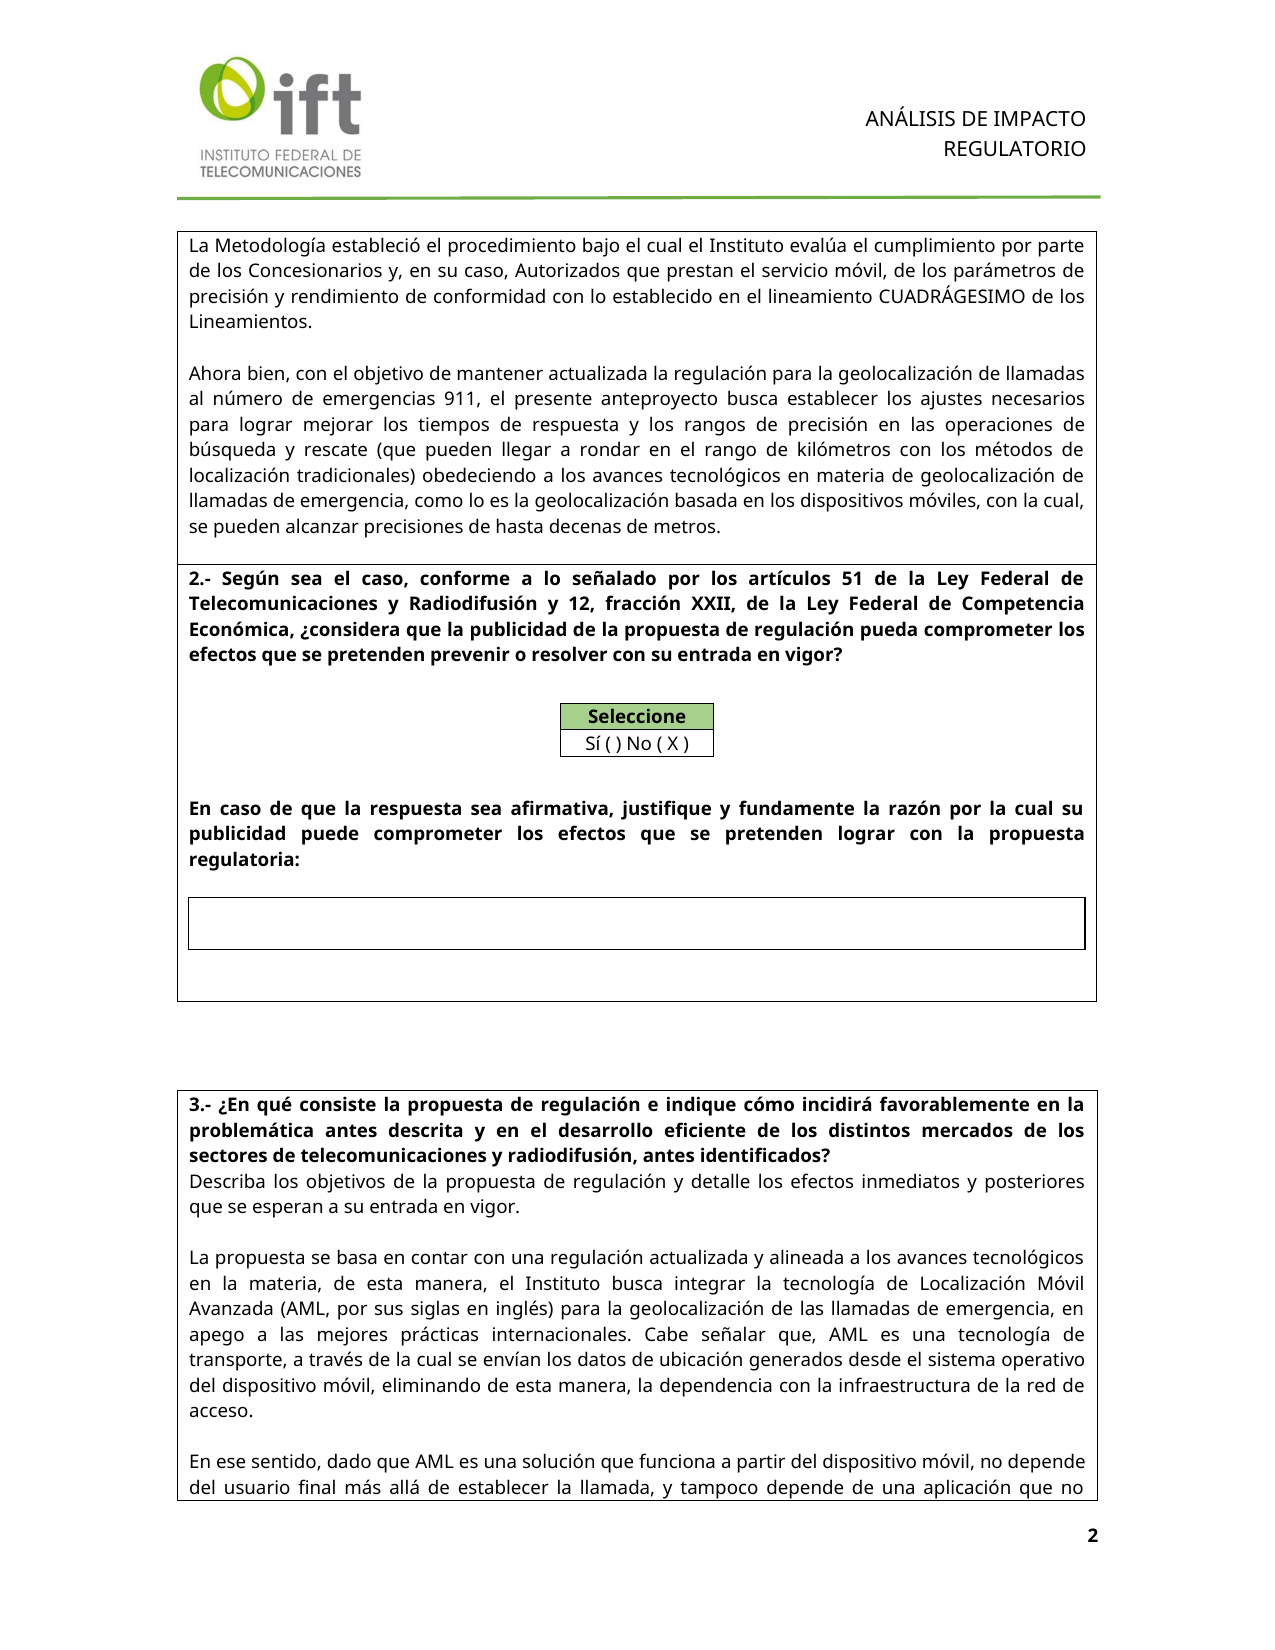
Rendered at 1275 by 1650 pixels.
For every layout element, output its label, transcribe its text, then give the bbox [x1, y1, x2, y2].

table_header 2.- Según sea el caso, conforme a lo señalado por los artículos 51 de la Ley Federal de Telecomunicaciones y Radiodifusión y 12, fracción XXII, de la Ley Federal de Competencia Económica, ¿considera que la publicidad de la propuesta de regulación pueda comprometer los efectos que se pretenden prevenir o resolver con su entrada en vigor? En caso de que la respuesta sea afirmativa, justifique y fundamente la razón por la cual su publicidad puede comprometer los efectos que se pretenden lograr con la propuesta regulatoria: [178, 565, 1096, 1001]
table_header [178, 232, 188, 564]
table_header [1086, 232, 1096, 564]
picture [177, 52, 390, 196]
